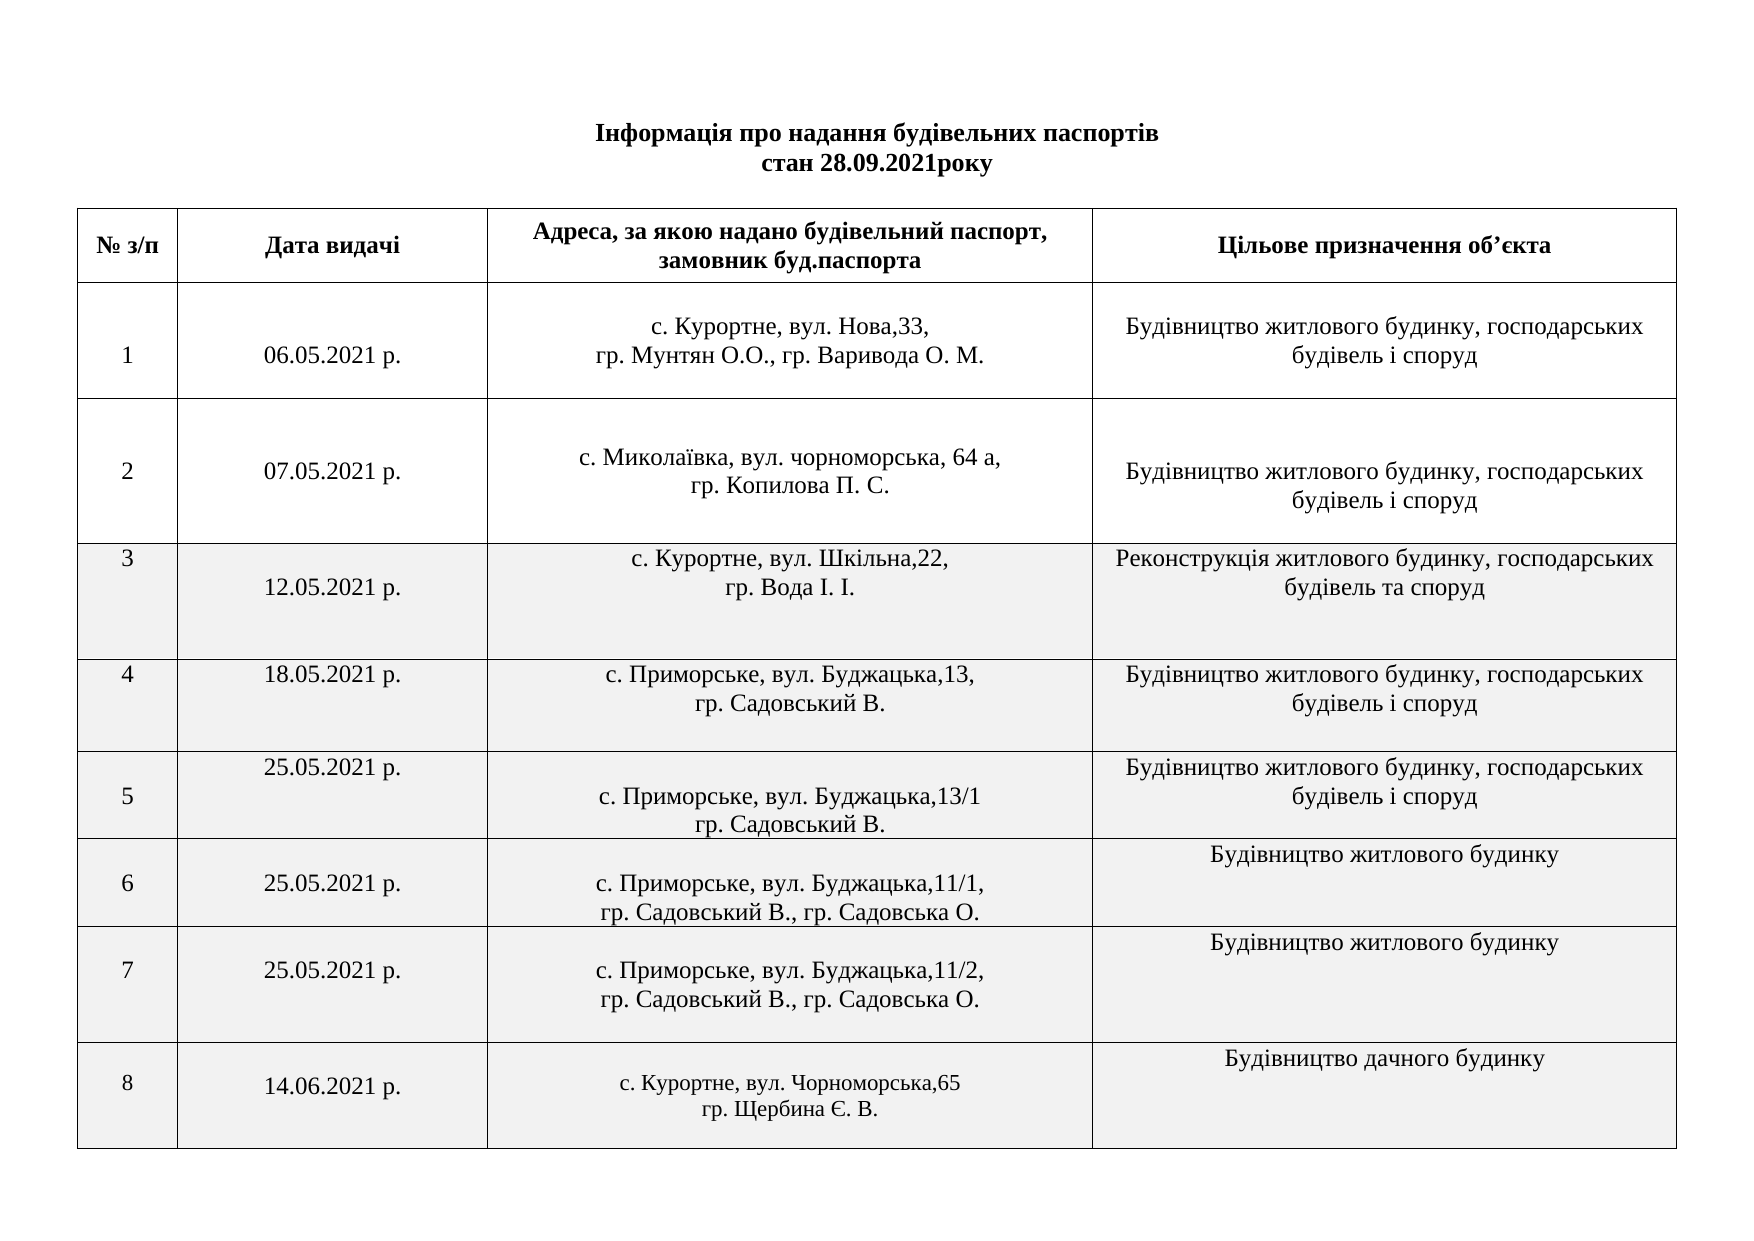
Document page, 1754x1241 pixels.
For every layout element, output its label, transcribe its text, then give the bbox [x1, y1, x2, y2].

table_cell 3 [78, 544, 177, 658]
table_cell с. Приморське, вул. Буджацька,13/1 гр. Садовський В. [488, 752, 1092, 838]
table_header Цільове призначення об’єкта [1093, 209, 1676, 282]
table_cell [1093, 1043, 1676, 1148]
table_cell 18.05.2021 р. [178, 660, 487, 751]
table_cell 5 [78, 752, 177, 838]
table_cell с. Приморське, вул. Буджацька,11/2, гр. Садовський В., гр. Садовська О. [488, 927, 1092, 1042]
text стан 28.09.2021року [89, 147, 1665, 177]
table_cell Будівництво житлового будинку, господарських будівель і споруд [1093, 752, 1676, 838]
table_cell 14.06.2021 р. [178, 1043, 487, 1148]
table_cell с. Приморське, вул. Буджацька,13, гр. Садовський В. [488, 660, 1092, 751]
table_cell 8 [78, 1043, 177, 1148]
table_header Адреса, за якою надано будівельний паспорт, замовник буд.паспорта [488, 209, 1092, 282]
table_cell 2 [78, 399, 177, 542]
table_cell Будівництво житлового будинку [1093, 839, 1676, 926]
table_header Дата видачі [178, 209, 487, 282]
table_cell с. Миколаївка, вул. чорноморська, 64 а, гр. Копилова П. С. [488, 399, 1092, 542]
table_cell 7 [78, 927, 177, 1042]
table_cell 1 [78, 283, 177, 398]
table_cell Будівництво житлового будинку, господарських будівель і споруд [1093, 399, 1676, 542]
table_cell 12.05.2021 р. [178, 544, 487, 658]
table_cell с. Курортне, вул. Чорноморська,65 гр. Щербина Є. В. [488, 1043, 1092, 1148]
table_cell с. Курортне, вул. Нова,33, гр. Мунтян О.О., гр. Варивода О. М. [488, 283, 1092, 398]
table_cell с. Курортне, вул. Шкільна,22, гр. Вода І. І. [488, 544, 1092, 658]
text Інформація про надання будівельних паспортів [89, 117, 1665, 147]
table_cell 4 [78, 660, 177, 751]
table_cell 25.05.2021 р. [178, 752, 487, 838]
table_cell Будівництво житлового будинку [1093, 927, 1676, 1042]
table_cell Будівництво житлового будинку, господарських будівель і споруд [1093, 283, 1676, 398]
table_cell 07.05.2021 р. [178, 399, 487, 542]
table_cell 25.05.2021 р. [178, 927, 487, 1042]
table_cell 6 [78, 839, 177, 926]
table_cell 25.05.2021 р. [178, 839, 487, 926]
table_cell Реконструкція житлового будинку, господарських будівель та споруд [1093, 544, 1676, 658]
table_cell Будівництво житлового будинку, господарських будівель і споруд [1093, 660, 1676, 751]
table_cell 06.05.2021 р. [178, 283, 487, 398]
table_header № з/п [78, 209, 177, 282]
table_cell с. Приморське, вул. Буджацька,11/1, гр. Садовський В., гр. Садовська О. [488, 839, 1092, 926]
